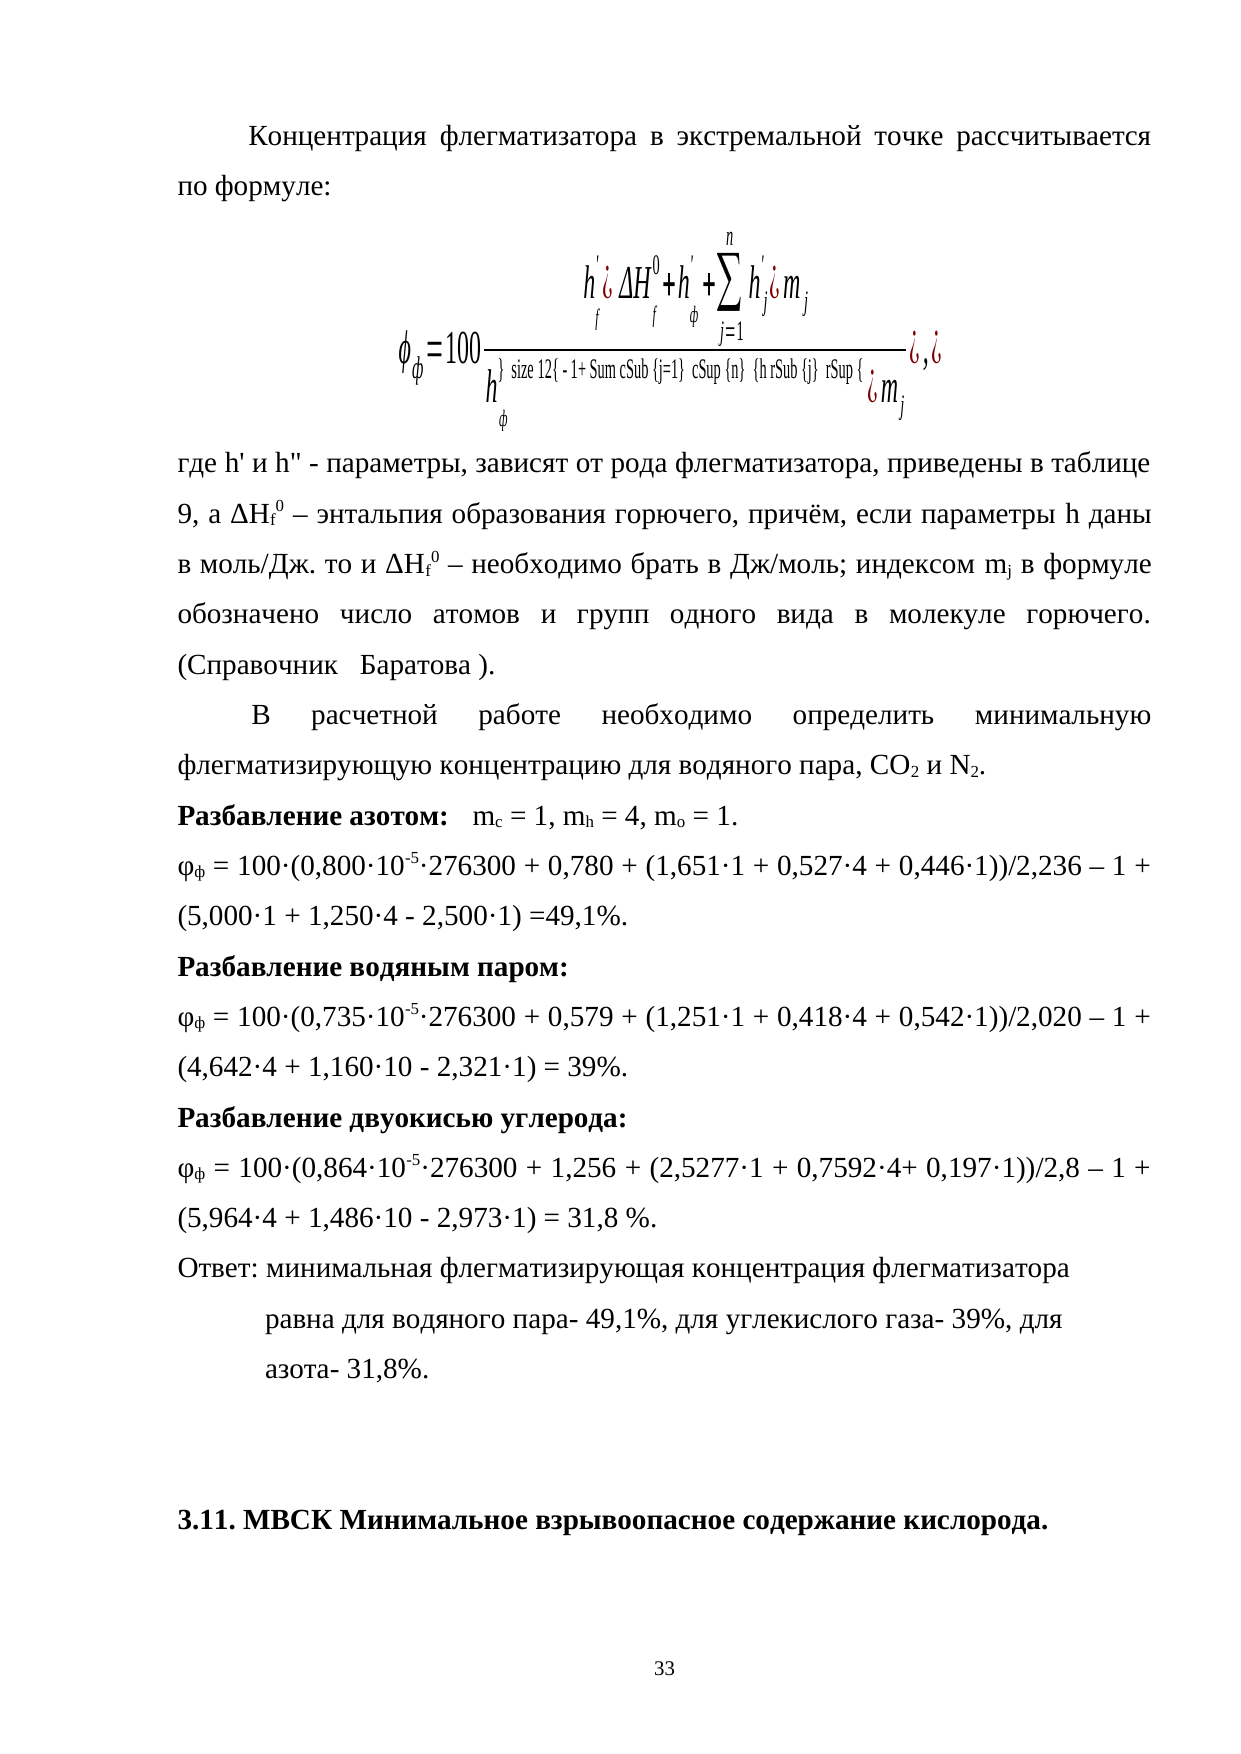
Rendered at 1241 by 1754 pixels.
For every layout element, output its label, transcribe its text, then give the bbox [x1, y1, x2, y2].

text Разбавление двуокисью углерода: [177, 1100, 1152, 1133]
text равна для водяного пара- 49,1%, для углекислого газа- 39%, для [177, 1301, 1152, 1334]
text где h' и h" - параметры, зависят от рода флегматизатора, приведены в таблице 9, а ΔНf0 – энтальпия образования горючего, причём, если параметры h даны в моль/Дж. то и ΔНf0 – необходимо брать в Дж/моль; индексом mj в формуле обозначено число атомов и групп одного вида в молекуле горючего. (Справочник Баратова ). [177, 446, 1152, 680]
text В расчетной работе необходимо определить минимальную флегматизирующую концентрацию для водяного пара, СО2 и N2. [177, 697, 1152, 781]
text Концентрация флегматизатора в экстремальной точке рассчитывается по формуле: [177, 118, 1152, 202]
text азота- 31,8%. [177, 1351, 1152, 1385]
text φф = 100·(0,735·10-5·276300 + 0,579 + (1,251·1 + 0,418·4 + 0,542·1))/2,020 – 1 + (4,642·4 + 1,160·10 - 2,321·1) = 39%. [177, 999, 1152, 1083]
text φф = 100·(0,800·10-5·276300 + 0,780 + (1,651·1 + 0,527·4 + 0,446·1))/2,236 – 1 + (5,000·1 + 1,250·4 - 2,500·1) =49,1%. [177, 848, 1152, 932]
text 3.11. МВСК Минимальное взрывоопасное содержание кислорода. [177, 1502, 1152, 1536]
text Ответ: минимальная флегматизирующая концентрация флегматизатора [177, 1251, 1152, 1284]
text Разбавление водяным паром: [177, 949, 1152, 982]
text φф = 100·(0,864·10-5·276300 + 1,256 + (2,5277·1 + 0,7592·4+ 0,197·1))/2,8 – 1 + (5,964·4 + 1,486·10 - 2,973·1) = 31,8 %. [177, 1150, 1152, 1234]
text Разбавление азотом: mc = 1, mh = 4, mo = 1. [177, 798, 1152, 831]
